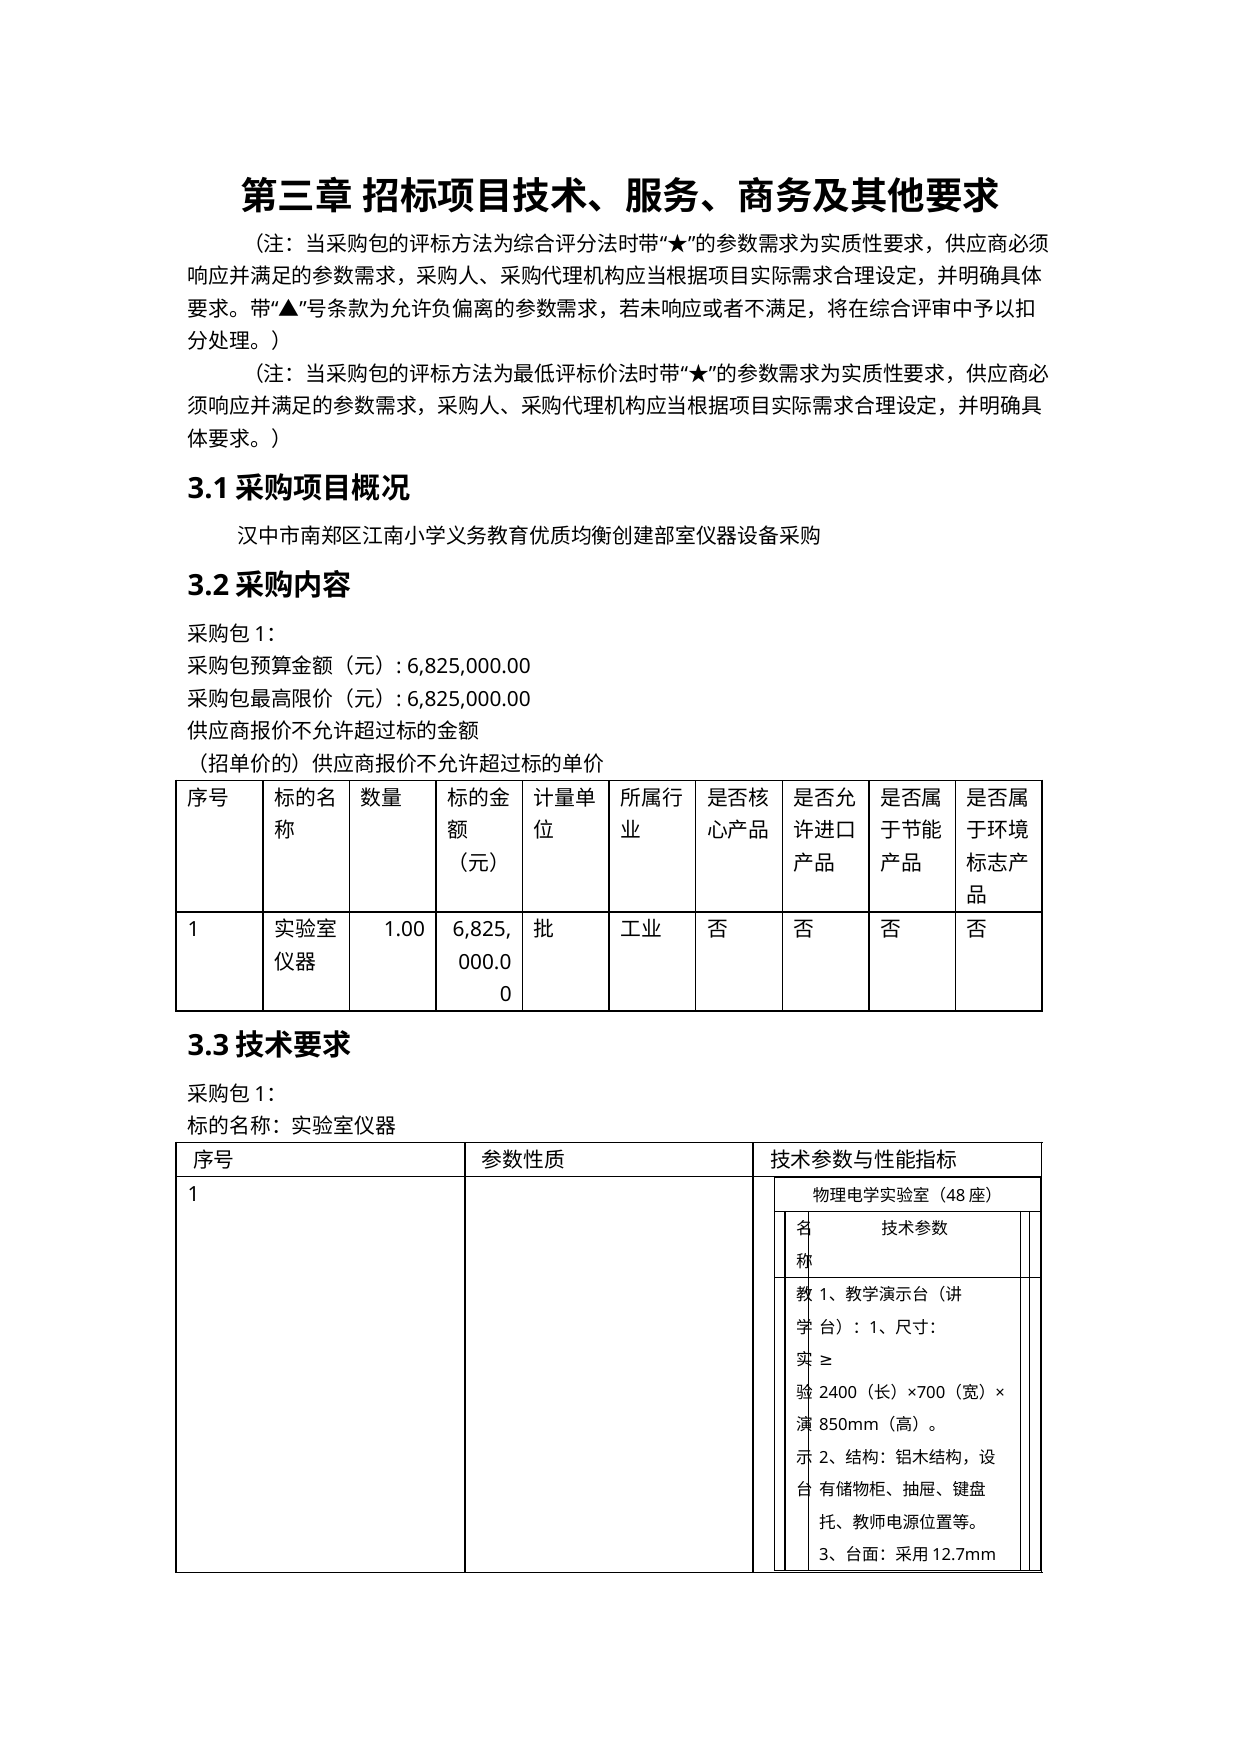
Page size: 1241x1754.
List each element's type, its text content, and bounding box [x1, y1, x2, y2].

table_cell 否 [783, 913, 868, 1010]
text 3.2采购内容 [187, 552, 1053, 617]
table_cell [775, 1212, 784, 1277]
table_cell 6,825,000.00 [437, 913, 522, 1010]
text 第三章 招标项目技术、服务、商务及其他要求 [187, 162, 1053, 227]
table_cell [786, 1212, 808, 1277]
table_header 序号 [177, 1143, 464, 1176]
table_header 是否核心产品 [696, 781, 782, 911]
table_cell [1030, 1278, 1040, 1570]
table_header 序号 [177, 781, 262, 911]
table_header 数量 [350, 781, 435, 911]
text 汉中市南郑区江南小学义务教育优质均衡创建部室仪器设备采购 [187, 519, 1053, 552]
text （注：当采购包的评标方法为综合评分法时带“★”的参数需求为实质性要求，供应商必须响应并满足的参数需求，采购人、采购代理机构应当根据项目实际需求合理设定，并明确具体要求。带“▲”号条款为允许负偏离的参数需求，若未响应或者不满足，将在综合评审中予以扣分处理。） [187, 227, 1053, 357]
table_cell [466, 1177, 752, 1571]
table_cell 否 [696, 913, 782, 1010]
table_cell 1 [177, 913, 262, 1010]
text 采购包最高限价（元）: 6,825,000.00 [187, 682, 1053, 714]
text 3.3技术要求 [187, 1012, 1053, 1077]
table_header 是否属于环境标志产品 [956, 781, 1041, 911]
text （注：当采购包的评标方法为最低评标价法时带“★”的参数需求为实质性要求，供应商必须响应并满足的参数需求，采购人、采购代理机构应当根据项目实际需求合理设定，并明确具体要求。） [187, 357, 1053, 454]
table_cell 实验室仪器 [264, 913, 349, 1010]
table_cell [754, 1177, 774, 1571]
text 供应商报价不允许超过标的金额 [187, 714, 1053, 747]
table_cell [786, 1278, 808, 1570]
table_cell [1021, 1212, 1029, 1277]
table_cell 1.00 [350, 913, 435, 1010]
text 采购包预算金额（元）: 6,825,000.00 [187, 649, 1053, 682]
text 采购包1： [187, 617, 1053, 649]
text 标的名称：实验室仪器 [187, 1109, 1053, 1142]
table_header 技术参数与性能指标 [754, 1143, 1041, 1176]
table_header 是否属于节能产品 [870, 781, 955, 911]
table_cell [1030, 1212, 1040, 1277]
text 采购包1： [187, 1077, 1053, 1109]
table_header 标的金额 （元） [437, 781, 522, 911]
table_header 是否允许进口产品 [783, 781, 868, 911]
table_cell [775, 1178, 1040, 1211]
table_cell 工业 [610, 913, 695, 1010]
table_cell 1 [177, 1177, 464, 1571]
table_header 参数性质 [466, 1143, 752, 1176]
text 3.1采购项目概况 [187, 454, 1053, 519]
text （招单价的）供应商报价不允许超过标的单价 [187, 747, 1053, 779]
table_cell 批 [523, 913, 608, 1010]
table_cell [809, 1278, 1020, 1570]
table_cell 否 [870, 913, 955, 1010]
table_header 计量单位 [523, 781, 608, 911]
table_header 标的名称 [264, 781, 349, 911]
table_cell [775, 1278, 784, 1570]
table_cell [1021, 1278, 1029, 1570]
table_cell [809, 1212, 1020, 1277]
table_cell 否 [956, 913, 1041, 1010]
table_header 所属行业 [610, 781, 695, 911]
